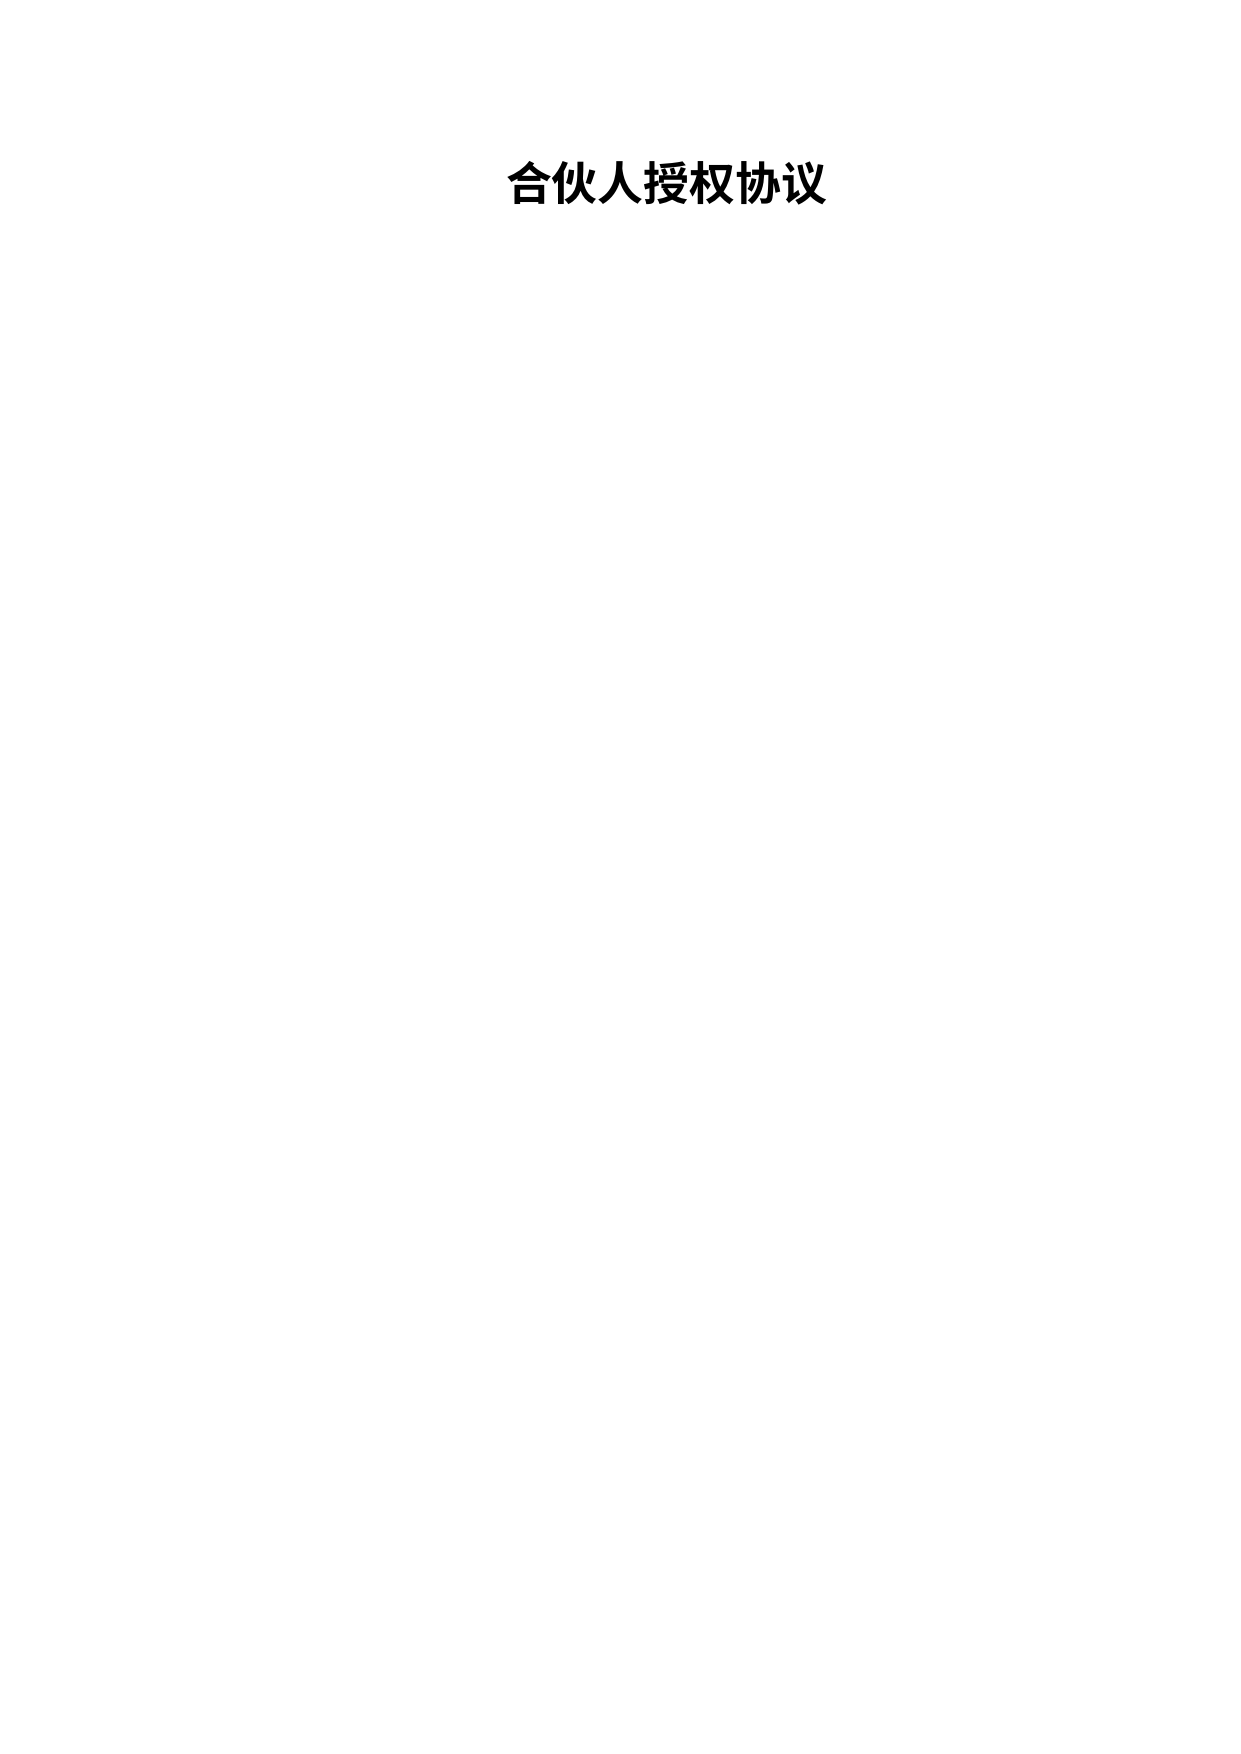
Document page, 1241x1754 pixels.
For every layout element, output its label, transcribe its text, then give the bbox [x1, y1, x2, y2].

text 合伙人授权协议 [118, 147, 1122, 213]
